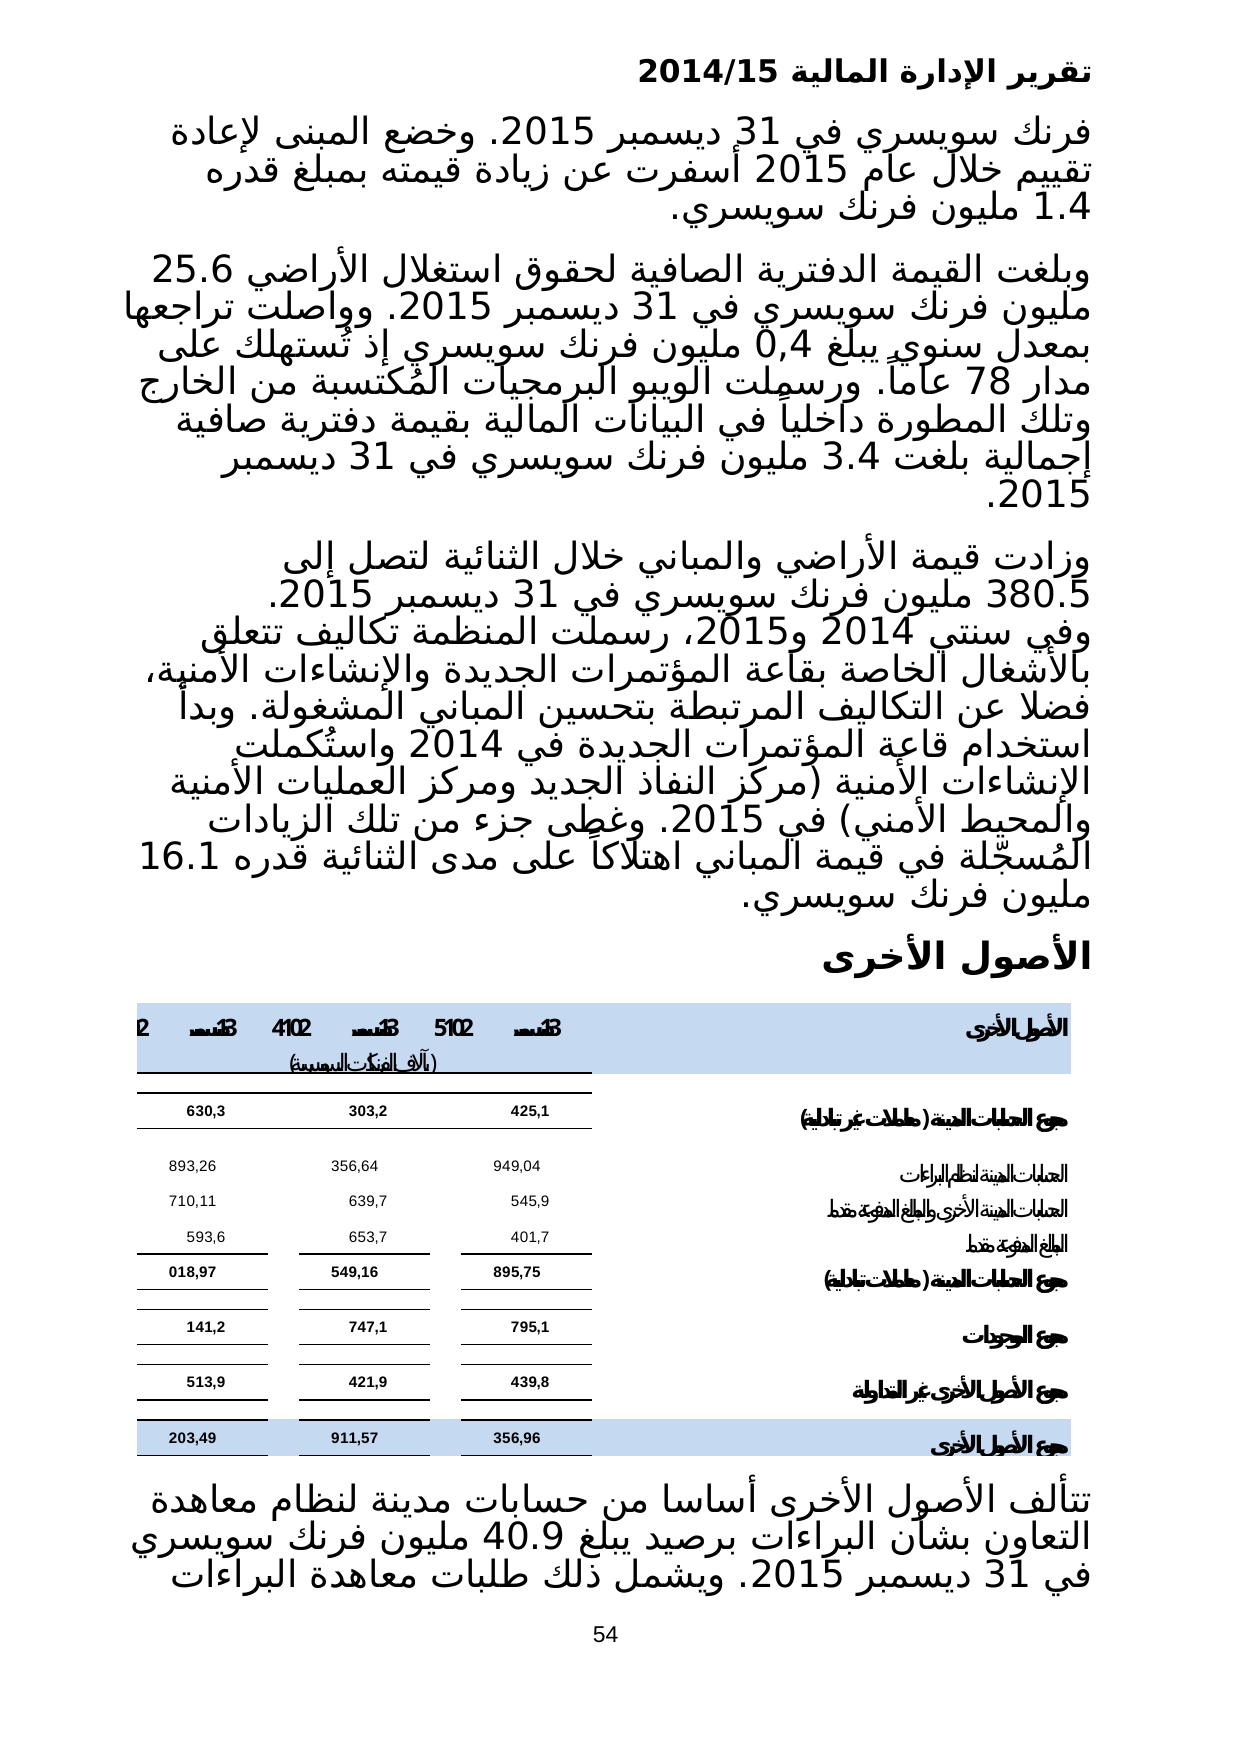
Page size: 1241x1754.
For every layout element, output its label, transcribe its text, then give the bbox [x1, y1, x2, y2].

text وزادت قيمة الأراضي والمباني خلال الثنائية لتصل إلى 380.5 مليون فرنك سويسري في 31 ديسمبر 2015. وفي سنتي 2014 و2015، رسملت المنظمة تكاليف تتعلق بالأشغال الخاصة بقاعة المؤتمرات الجديدة والإنشاءات الأمنية، فضلا عن التكاليف المرتبطة بتحسين المباني المشغولة. وبدأ استخدام قاعة المؤتمرات الجديدة في 2014 واستُكملت الإنشاءات الأمنية (مركز النفاذ الجديد ومركز العمليات الأمنية والمحيط الأمني) في 2015. وغطى جزء من تلك الزيادات المُسجّلة في قيمة المباني اهتلاكاً على مدى الثنائية قدره 16.1 مليون فرنك سويسري. [118, 539, 1092, 914]
text وبلغت القيمة الدفترية الصافية لحقوق استغلال الأراضي 25.6 مليون فرنك سويسري في 31 ديسمبر 2015. وواصلت تراجعها بمعدل سنوي يبلغ 0,4 مليون فرنك سويسري إذ تُستهلك على مدار 78 عاماً. ورسملت الويبو البرمجيات المُكتسبة من الخارج وتلك المطورة داخلياً في البيانات المالية بقيمة دفترية صافية إجمالية بلغت 3.4 مليون فرنك سويسري في 31 ديسمبر 2015. [118, 252, 1092, 514]
text الأصول الأخرى [118, 939, 1092, 977]
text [118, 1482, 1092, 1595]
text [118, 114, 1092, 227]
